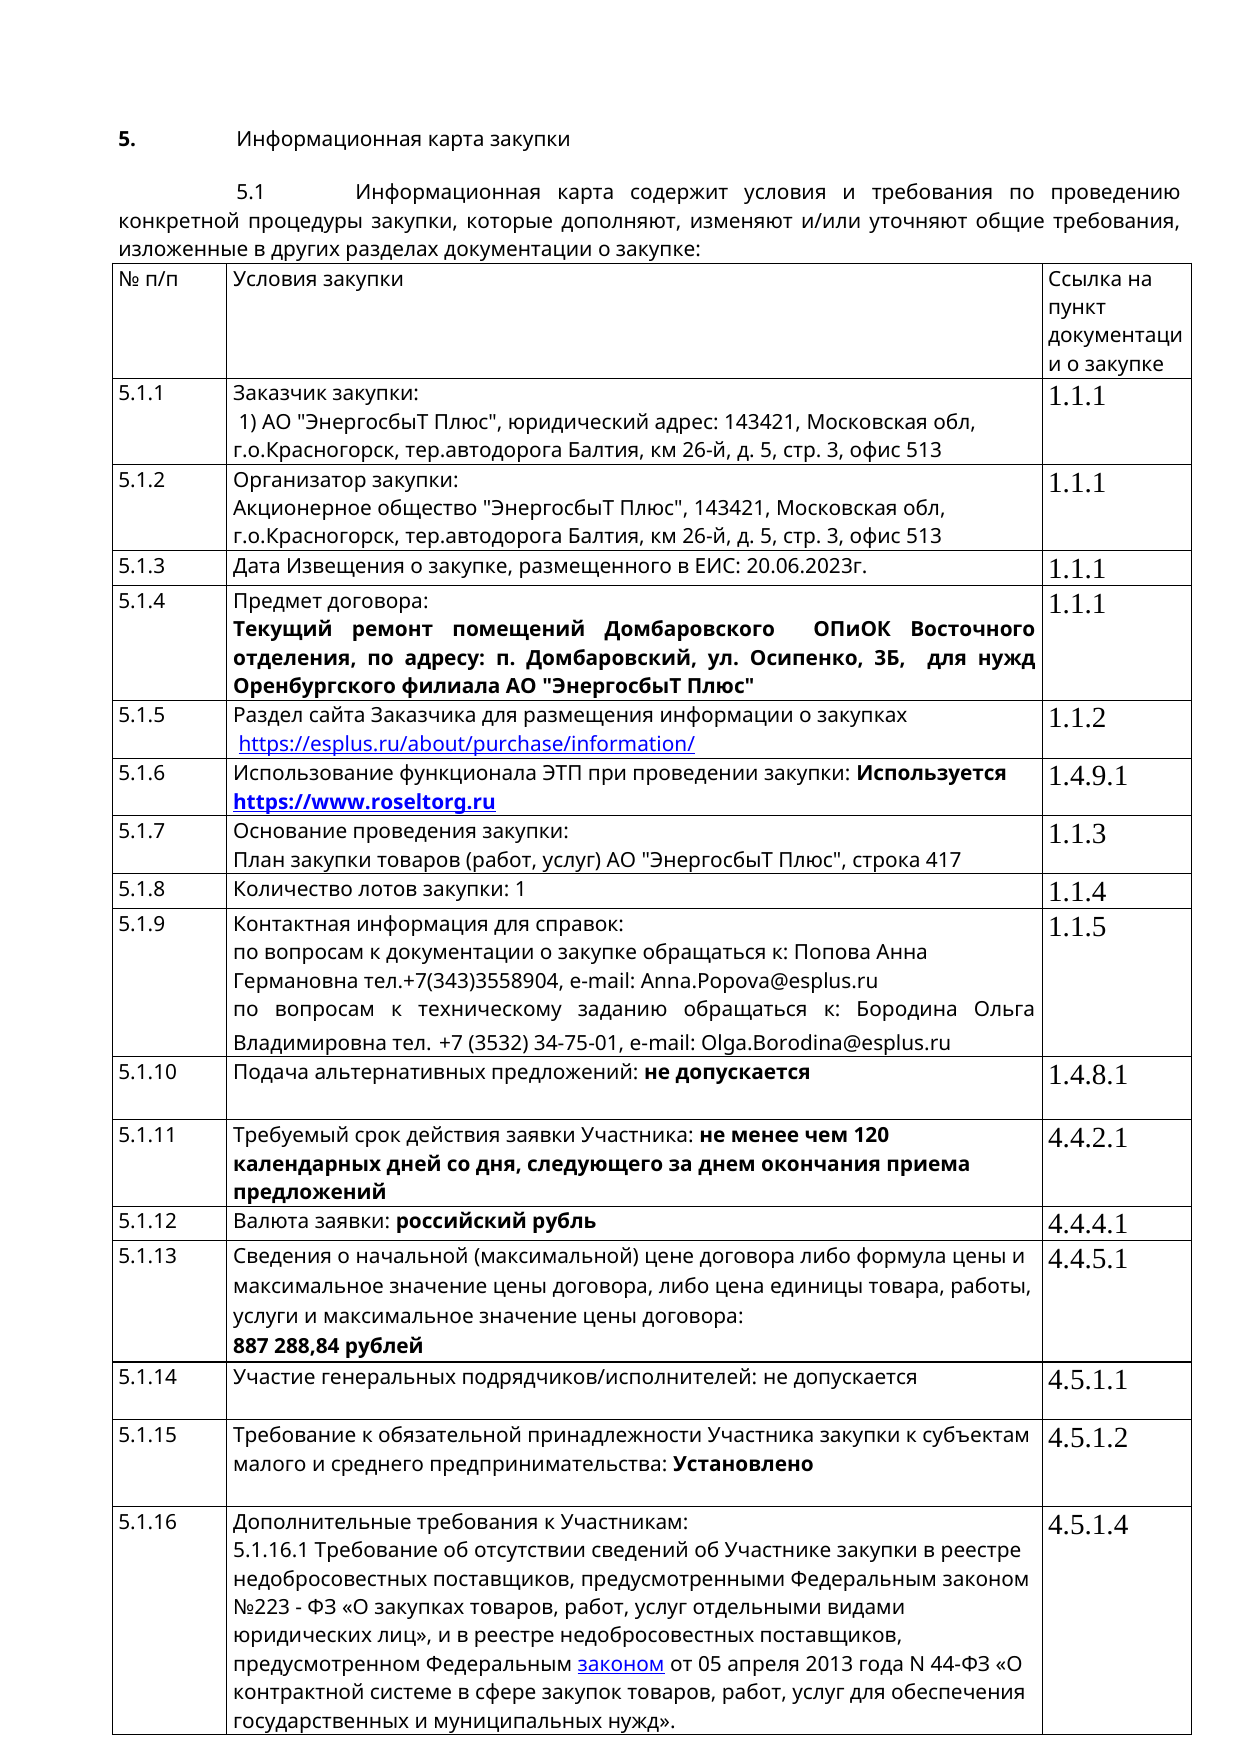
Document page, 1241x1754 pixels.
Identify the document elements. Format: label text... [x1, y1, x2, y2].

table_cell 4.5.1.2 [1043, 1420, 1191, 1506]
table_cell Предмет договора: Текущий ремонт помещений Домбаровского ОПиОК Восточного отделения, по адресу: п. Домбаровский, ул. Осипенко, 3Б, для нужд Оренбургского филиала АО "ЭнергосбыТ Плюс" [227, 586, 1042, 699]
table_cell Дата Извещения о закупке, размещенного в ЕИС: 20.06.2023г. [227, 551, 1042, 585]
table_cell [113, 1363, 226, 1419]
table_header № п/п [113, 264, 226, 377]
table_cell 1.1.1 [1043, 465, 1191, 550]
table_cell 1.1.5 [1043, 909, 1191, 1056]
table_cell [113, 1120, 226, 1206]
table_cell [113, 551, 226, 585]
table_cell [113, 909, 226, 1056]
table_cell Использование функционала ЭТП при проведении закупки: Используется https://www.roseltorg.ru [227, 759, 1042, 815]
table_cell [113, 759, 226, 815]
table_cell [113, 586, 226, 699]
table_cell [227, 1507, 1042, 1734]
table_cell 1.1.4 [1043, 874, 1191, 908]
table_cell Заказчик закупки: 1) АО "ЭнергосбыТ Плюс", юридический адрес: 143421, Московская обл, г.о.Красногорск, тер.автодорога Балтия, км 26-й, д. 5, стр. 3, офис 513 [227, 379, 1042, 464]
table_cell [113, 816, 226, 873]
table_cell Основание проведения закупки: План закупки товаров (работ, услуг) АО "ЭнергосбыТ Плюс", строка 417 [227, 816, 1042, 873]
table_cell 1.1.3 [1043, 816, 1191, 873]
table_cell [113, 465, 226, 550]
table_cell [113, 701, 226, 757]
table_cell 4.5.1.4 [1043, 1507, 1191, 1734]
table_cell 1.1.1 [1043, 379, 1191, 464]
table_cell [113, 874, 226, 908]
table_header Условия закупки [227, 264, 1042, 377]
table_cell Раздел сайта Заказчика для размещения информации о закупках https://esplus.ru/about/purchase/information/ [227, 701, 1042, 757]
table_cell [113, 1241, 226, 1361]
subtitle Информационная карта закупки [118, 124, 1181, 152]
table_cell [113, 1420, 226, 1506]
table_cell [113, 1507, 226, 1734]
table_header Ссылка на пункт документации о закупке [1043, 264, 1191, 377]
table_cell Организатор закупки: Акционерное общество "ЭнергосбыТ Плюс", 143421, Московская обл, г.о.Красногорск, тер.автодорога Балтия, км 26-й, д. 5, стр. 3, офис 513 [227, 465, 1042, 550]
table_cell 4.4.2.1 [1043, 1120, 1191, 1206]
table_cell 1.4.8.1 [1043, 759, 1191, 815]
table_cell Количество лотов закупки: 1 [227, 874, 1042, 908]
table_cell 4.4.4.1 [1043, 1207, 1191, 1240]
table_cell Требуемый срок действия заявки Участника: не менее чем 120 календарных дней со дня, следующего за днем окончания приема предложений [227, 1120, 1042, 1206]
table_cell 4.5.1.1 [1043, 1363, 1191, 1419]
table_cell 1.1.2 [1043, 701, 1191, 757]
table_cell [113, 1207, 226, 1240]
table_cell 1.4.7.1 [1043, 1057, 1191, 1119]
table_cell [113, 379, 226, 464]
table_cell Требование к обязательной принадлежности Участника закупки к субъектам малого и среднего предпринимательства: Установлено [227, 1420, 1042, 1506]
table_cell 1.1.1 [1043, 586, 1191, 699]
table_cell Участие генеральных подрядчиков/исполнителей: не допускается [227, 1363, 1042, 1419]
table_cell Сведения о начальной (максимальной) цене договора либо формула цены и максимальное значение цены договора, либо цена единицы товара, работы, услуги и максимальное значение цены договора: 887 288,84 рублей [227, 1241, 1042, 1361]
table_cell Подача альтернативных предложений: не допускается [227, 1057, 1042, 1119]
table_cell Контактная информация для справок: по вопросам к документации о закупке обращаться к: Попова Анна Германовна тел.+7(343)3558904, e-mail: Anna.Popova@esplus.ru по вопросам к техническому заданию обращаться к: Бородина Ольга Владимировна тел. +7 (3532) 34-75-01, e-mail: Olga.Borodina@esplus.ru [227, 909, 1042, 1056]
table_cell Валюта заявки: российский рубль [227, 1207, 1042, 1240]
table_cell 1.1.1 [1043, 551, 1191, 585]
text 5.1 Информационная карта содержит условия и требования по проведению конкретной процедуры закупки, которые дополняют, изменяют и/или уточняют общие требования, изложенные в других разделах документации о закупке: [118, 177, 1181, 263]
table_cell 4.4.5.1 [1043, 1241, 1191, 1361]
table_cell [113, 1057, 226, 1119]
